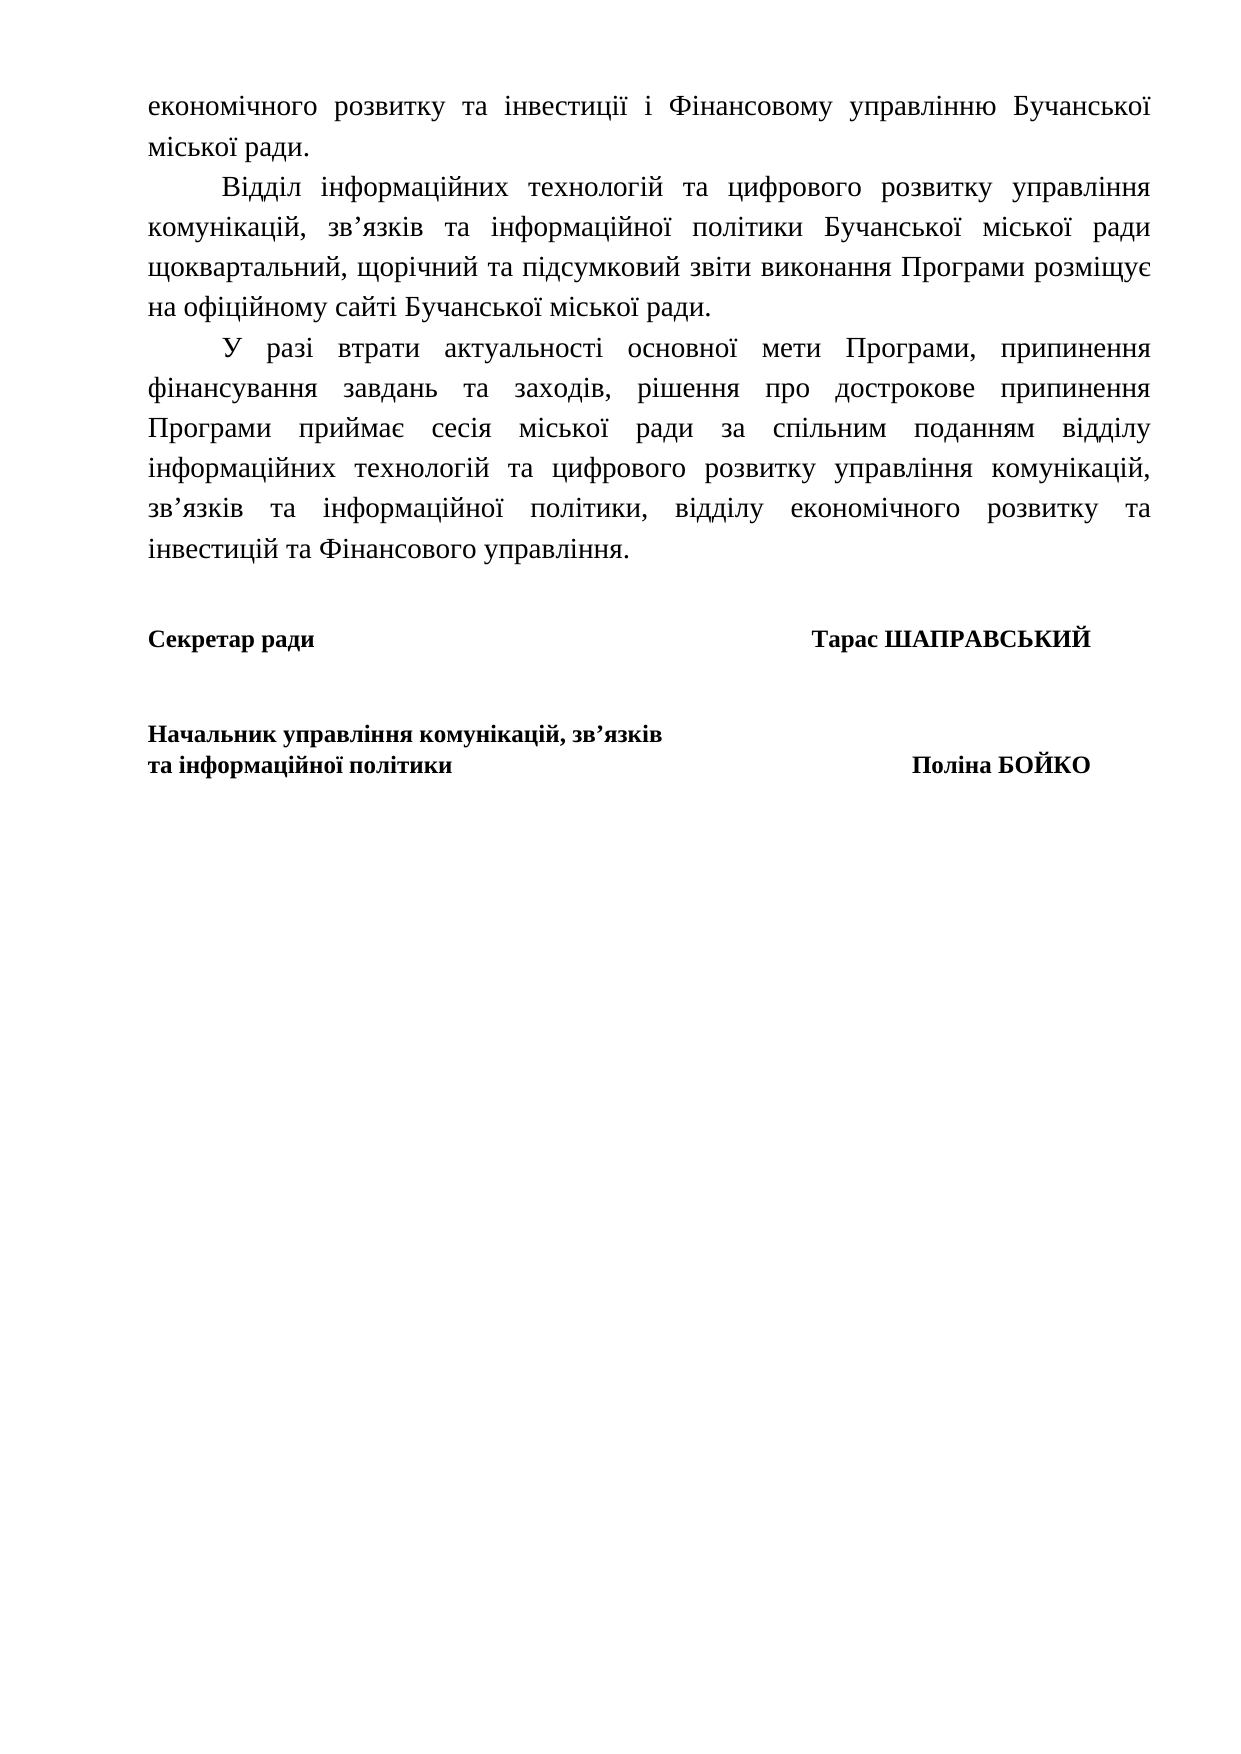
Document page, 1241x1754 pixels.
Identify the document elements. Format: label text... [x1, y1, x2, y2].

text Відділ інформаційних технологій та цифрового розвитку управління комунікацій, зв’язків та інформаційної політики Бучанської міської ради щоквартальний, щорічний та підсумковий звіти виконання Програми розміщує на офіційному сайті Бучанської міської ради. [148, 169, 1152, 323]
text Секретар ради Тарас ШАПРАВСЬКИЙ [148, 624, 1152, 653]
text Начальник управління комунікацій, звʼязків [148, 719, 1152, 748]
text У разі втрати актуальності основної мети Програми, припинення фінансування завдань та заходів, рішення про дострокове припинення Програми приймає сесія міської ради за спільним поданням відділу інформаційних технологій та цифрового розвитку управління комунікацій, зв’язків та інформаційної політики, відділу економічного розвитку та інвестицій та Фінансового управління. [148, 330, 1152, 564]
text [148, 88, 1152, 162]
text та інформаційної політики Поліна БОЙКО [148, 750, 1152, 779]
